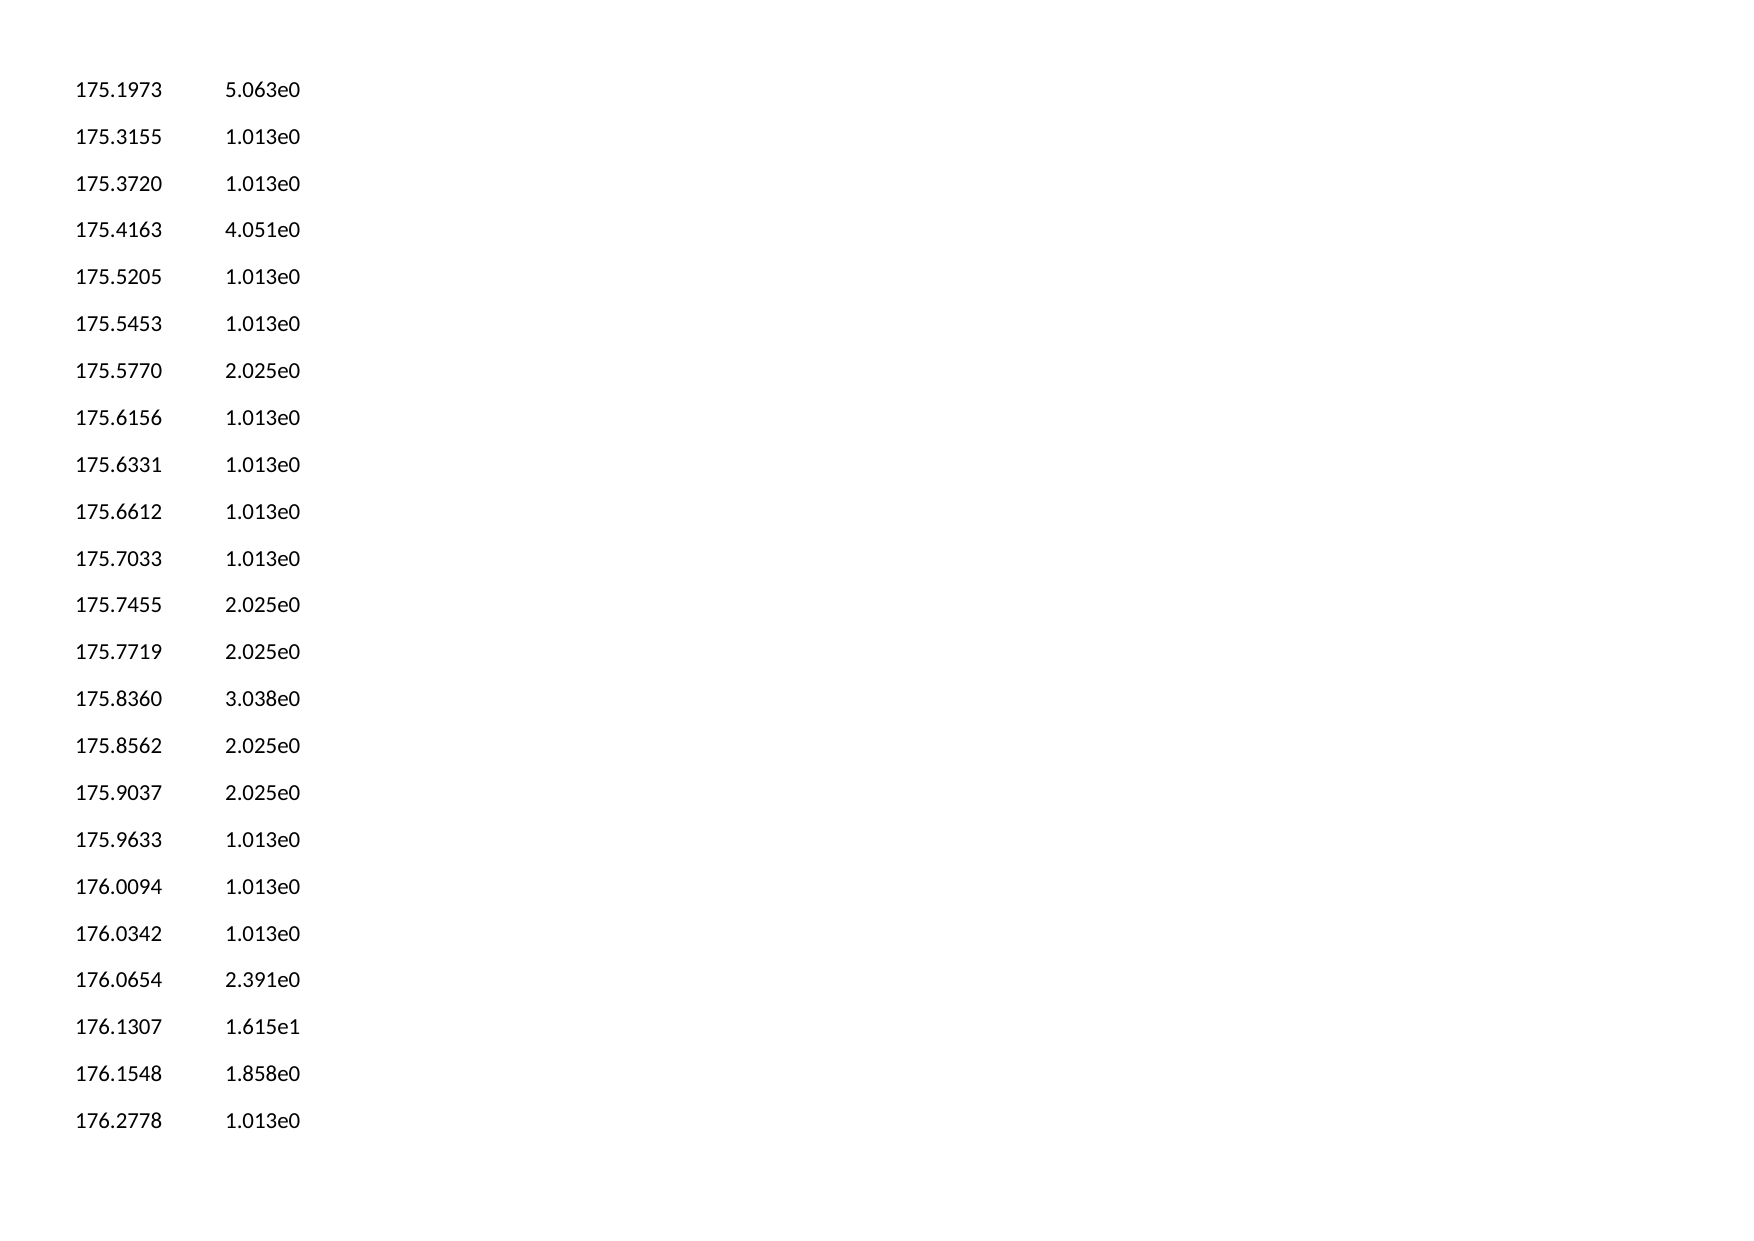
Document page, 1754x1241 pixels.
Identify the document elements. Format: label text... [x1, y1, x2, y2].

text 175.5770 2.025e0 [75, 356, 1679, 384]
text 175.7033 1.013e0 [75, 544, 1679, 572]
text 175.9633 1.013e0 [75, 825, 1679, 853]
text 175.7719 2.025e0 [75, 637, 1679, 666]
text 176.0094 1.013e0 [75, 872, 1679, 900]
text 175.6331 1.013e0 [75, 450, 1679, 478]
text 175.3720 1.013e0 [75, 169, 1679, 197]
text 175.1973 5.063e0 [75, 75, 1679, 103]
text 175.4163 4.051e0 [75, 216, 1679, 244]
text 175.7455 2.025e0 [75, 591, 1679, 619]
text 175.5205 1.013e0 [75, 262, 1679, 291]
text 175.6612 1.013e0 [75, 497, 1679, 525]
text 175.5453 1.013e0 [75, 309, 1679, 337]
text 176.0342 1.013e0 [75, 919, 1679, 947]
text 175.3155 1.013e0 [75, 122, 1679, 150]
text 175.8562 2.025e0 [75, 731, 1679, 759]
text 176.2778 1.013e0 [75, 1106, 1679, 1134]
text 176.1548 1.858e0 [75, 1059, 1679, 1087]
text 176.0654 2.391e0 [75, 966, 1679, 994]
text 175.6156 1.013e0 [75, 403, 1679, 431]
text 176.1307 1.615e1 [75, 1012, 1679, 1041]
text 175.8360 3.038e0 [75, 684, 1679, 712]
text 175.9037 2.025e0 [75, 778, 1679, 806]
